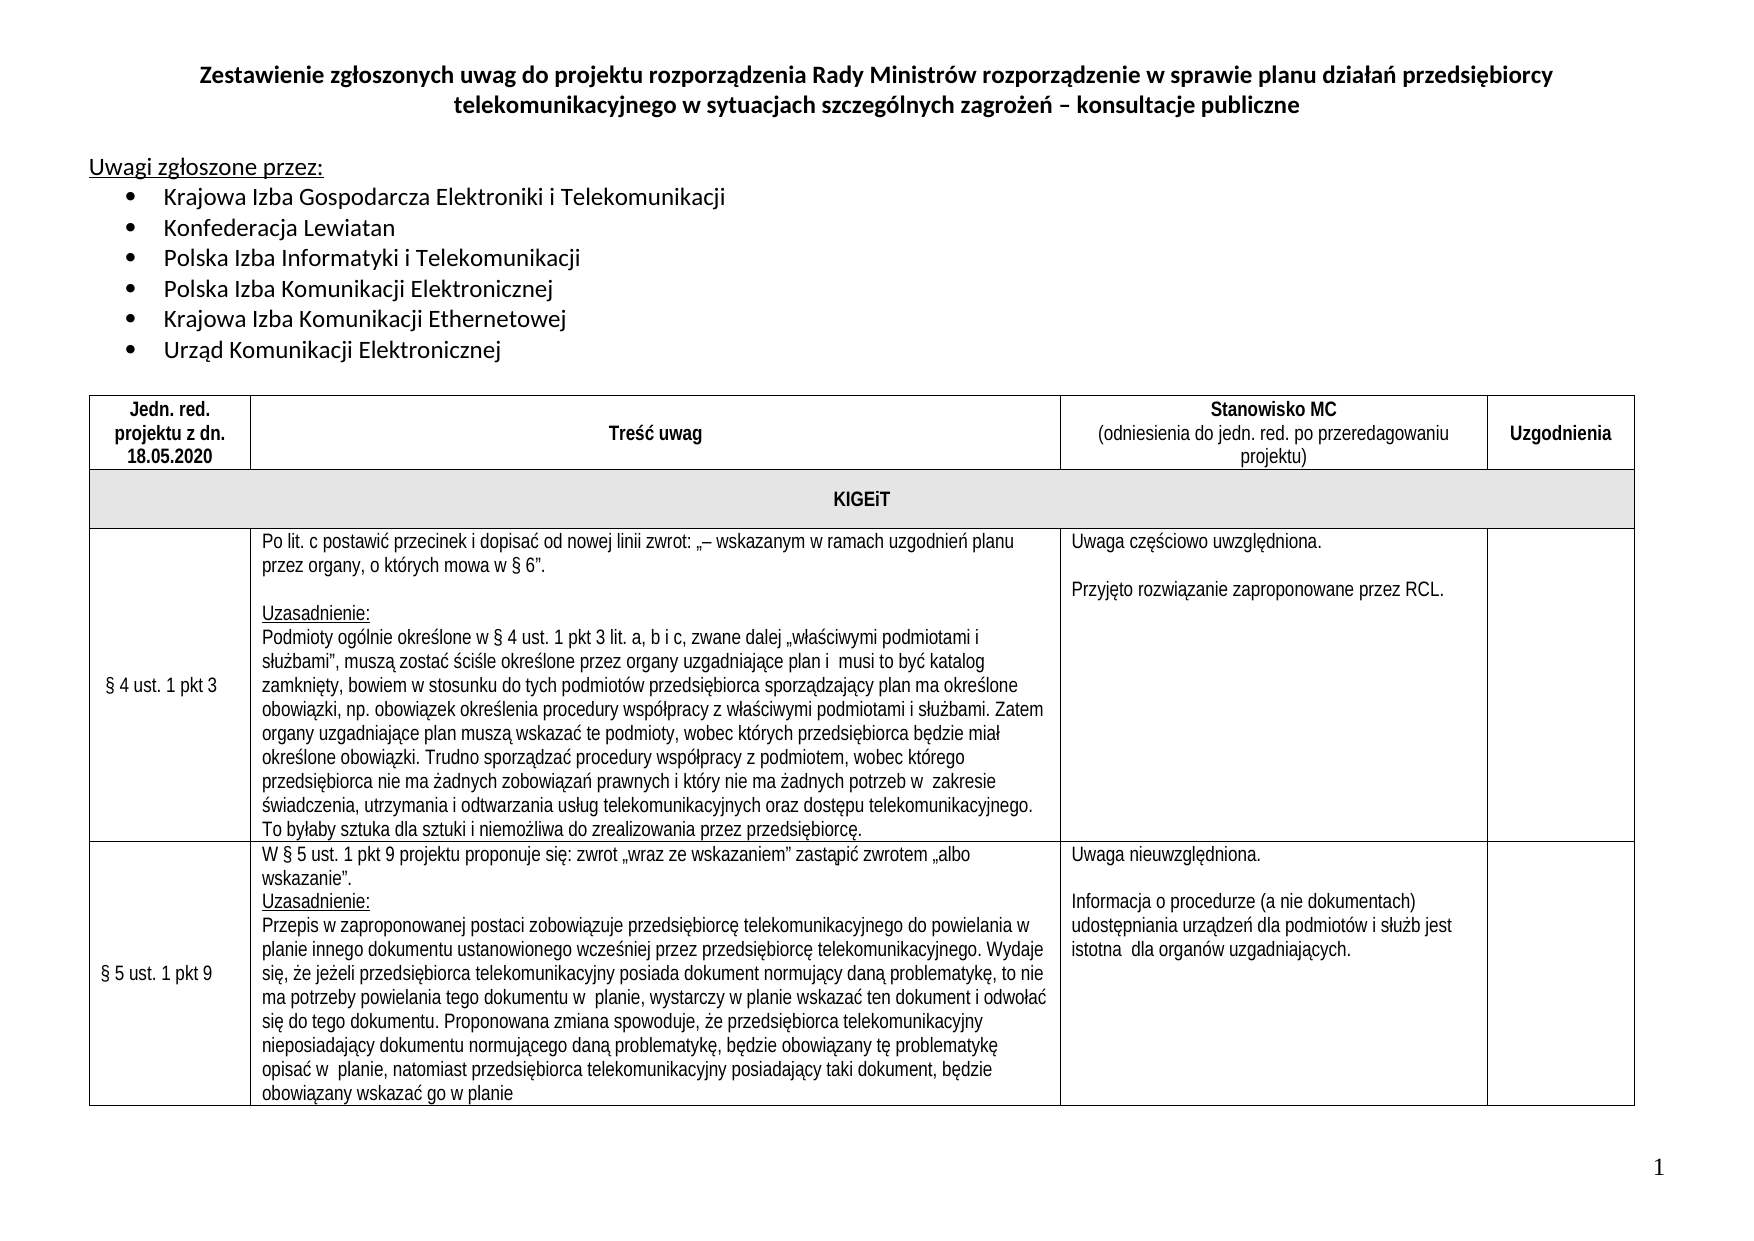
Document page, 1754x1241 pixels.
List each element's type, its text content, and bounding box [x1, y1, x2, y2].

table_cell § 5 ust. 1 pkt 9 [90, 842, 250, 1105]
table_cell Po lit. c postawić przecinek i dopisać od nowej linii zwrot: „– wskazanym w ramach uzgodnień planu przez organy, o których mowa w § 6”. Uzasadnienie: Podmioty ogólnie określone w § 4 ust. 1 pkt 3 lit. a, b i c, zwane dalej „właściwymi podmiotami i służbami”, muszą zostać ściśle określone przez organy uzgadniające plan i musi to być katalog zamknięty, bowiem w stosunku do tych podmiotów przedsiębiorca sporządzający plan ma określone obowiązki, np. obowiązek określenia procedury współpracy z właściwymi podmiotami i służbami. Zatem organy uzgadniające plan muszą wskazać te podmioty, wobec których przedsiębiorca będzie miał określone obowiązki. Trudno sporządzać procedury współpracy z podmiotem, wobec którego przedsiębiorca nie ma żadnych zobowiązań prawnych i który nie ma żadnych potrzeb w zakresie świadczenia, utrzymania i odtwarzania usług telekomunikacyjnych oraz dostępu telekomunikacyjnego. To byłaby sztuka dla sztuki i niemożliwa do zrealizowania przez przedsiębiorcę. [251, 529, 1060, 841]
table_header Stanowisko MC (odniesienia do jedn. red. po przeredagowaniu projektu) [1061, 396, 1487, 469]
list Urząd Komunikacji Elektronicznej [126, 334, 1665, 364]
table_cell § 4 ust. 1 pkt 3 [90, 529, 250, 841]
table_cell W § 5 ust. 1 pkt 9 projektu proponuje się: zwrot „wraz ze wskazaniem” zastąpić zwrotem „albo wskazanie”. Uzasadnienie: Przepis w zaproponowanej postaci zobowiązuje przedsiębiorcę telekomunikacyjnego do powielania w planie innego dokumentu ustanowionego wcześniej przez przedsiębiorcę telekomunikacyjnego. Wydaje się, że jeżeli przedsiębiorca telekomunikacyjny posiada dokument normujący daną problematykę, to nie ma potrzeby powielania tego dokumentu w planie, wystarczy w planie wskazać ten dokument i odwołać się do tego dokumentu. Proponowana zmiana spowoduje, że przedsiębiorca telekomunikacyjny nieposiadający dokumentu normującego daną problematykę, będzie obowiązany tę problematykę opisać w planie, natomiast przedsiębiorca telekomunikacyjny posiadający taki dokument, będzie obowiązany wskazać go w planie [251, 842, 1060, 1105]
table_header Uzgodnienia [1488, 396, 1634, 469]
table_header Jedn. red. projektu z dn. 18.05.2020 [90, 396, 250, 469]
list Polska Izba Komunikacji Elektronicznej [126, 273, 1665, 303]
table_cell [1488, 529, 1634, 841]
text Zestawienie zgłoszonych uwag do projektu rozporządzenia Rady Ministrów rozporządzenie w sprawie planu działań przedsiębiorcy telekomunikacyjnego w sytuacjach szczególnych zagrożeń – konsultacje publiczne [89, 59, 1665, 120]
table_cell [1488, 842, 1634, 1105]
table_cell Uwaga nieuwzględniona. Informacja o procedurze (a nie dokumentach) udostępniania urządzeń dla podmiotów i służb jest istotna dla organów uzgadniających. [1061, 842, 1487, 1105]
table_header Treść uwag [251, 396, 1060, 469]
list Krajowa Izba Komunikacji Ethernetowej [126, 303, 1665, 334]
text Uwagi zgłoszone przez: [89, 151, 1665, 181]
list Konfederacja Lewiatan [126, 212, 1665, 242]
table_cell KIGEiT [90, 470, 1634, 528]
table_cell Uwaga częściowo uwzględniona. Przyjęto rozwiązanie zaproponowane przez RCL. [1061, 529, 1487, 841]
list Krajowa Izba Gospodarcza Elektroniki i Telekomunikacji [126, 181, 1665, 212]
list Polska Izba Informatyki i Telekomunikacji [126, 242, 1665, 273]
